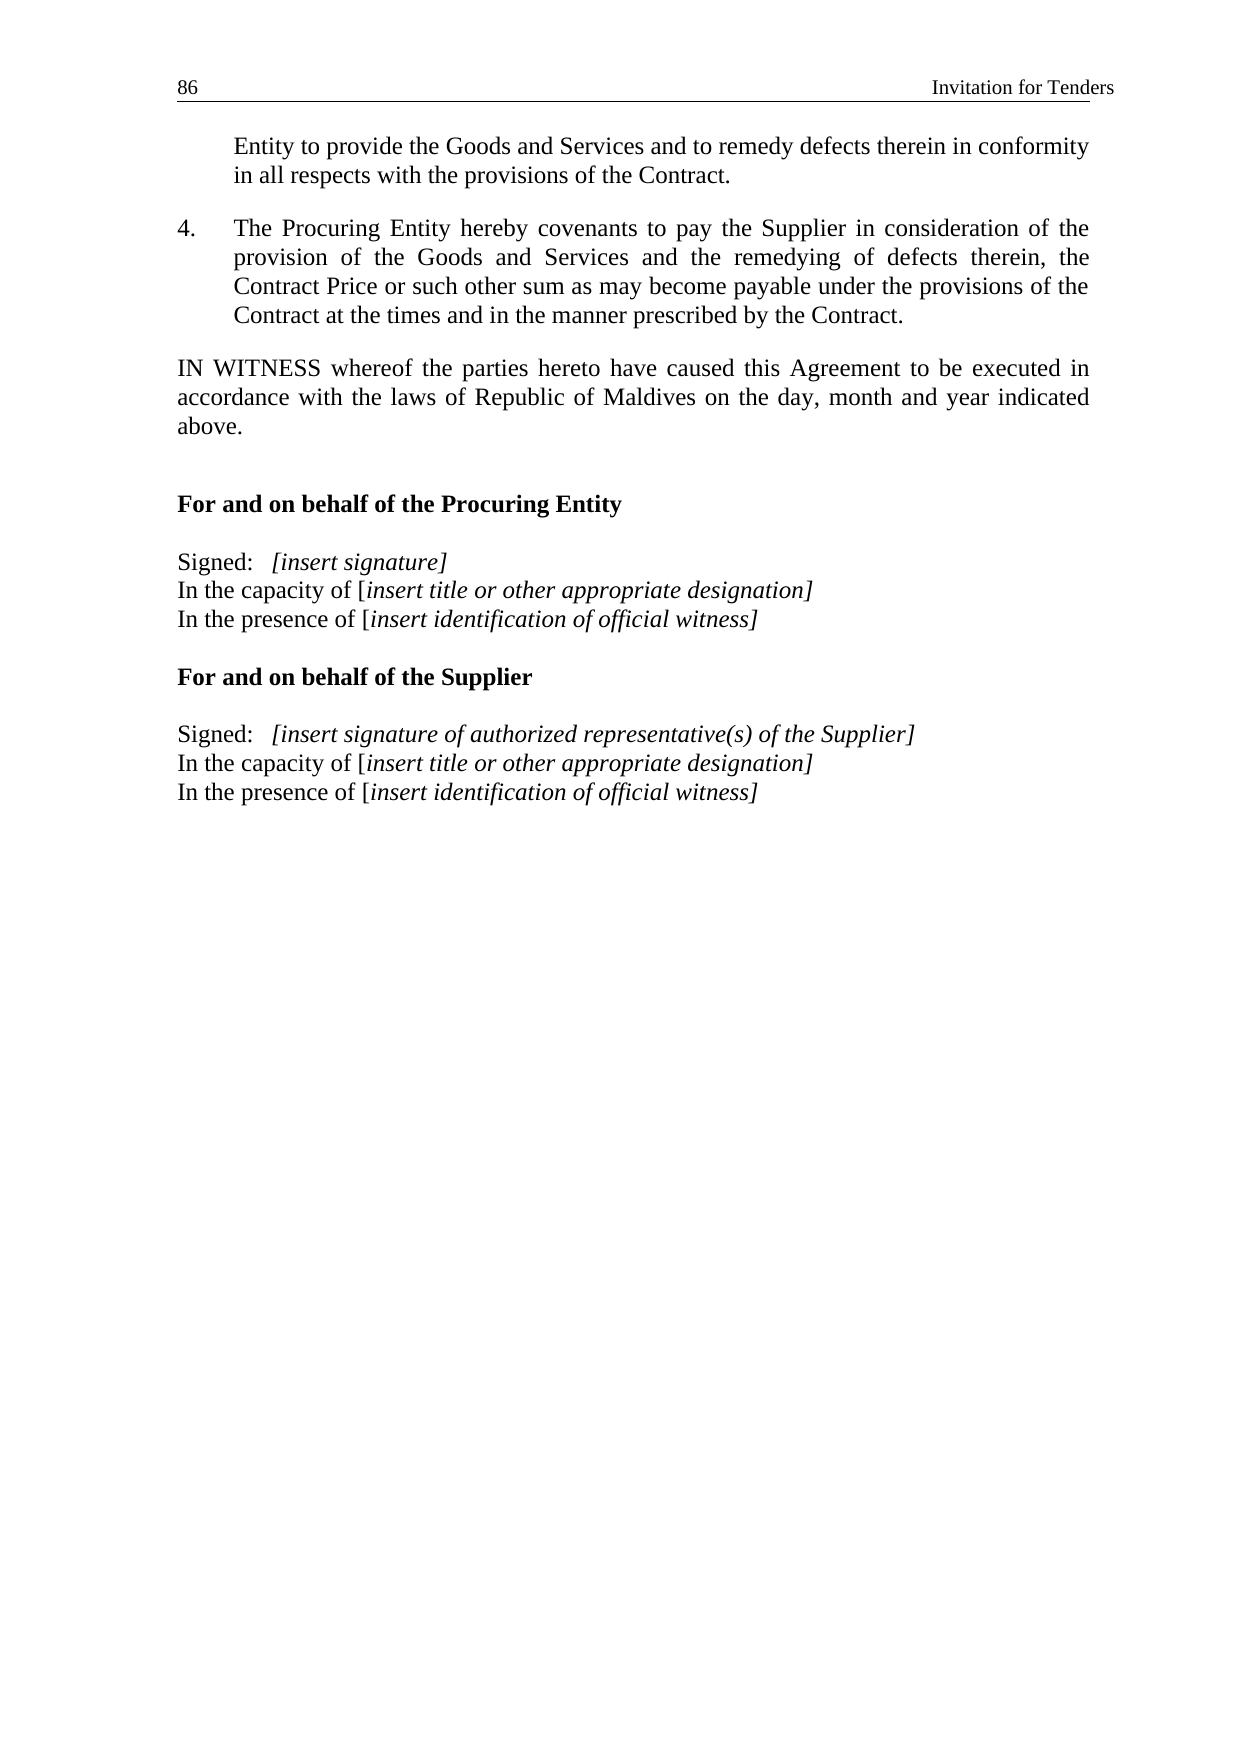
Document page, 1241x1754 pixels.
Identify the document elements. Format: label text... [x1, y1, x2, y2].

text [177, 131, 1090, 188]
text IN WITNESS whereof the parties hereto have caused this Agreement to be executed in accordance with the laws of Republic of Maldives on the day, month and year indicated above. [177, 353, 1090, 440]
text 4. The Procuring Entity hereby covenants to pay the Supplier in consideration of the provision of the Goods and Services and the remedying of defects therein, the Contract Price or such other sum as may become payable under the provisions of the Contract at the times and in the manner prescribed by the Contract. [177, 213, 1090, 328]
text In the presence of [insert identification of official witness] [177, 604, 1090, 633]
text For and on behalf of the Supplier [177, 662, 1090, 691]
text For and on behalf of the Procuring Entity [177, 489, 1090, 518]
text In the presence of [insert identification of official witness] [177, 777, 1090, 806]
text In the capacity of [insert title or other appropriate designation] [177, 576, 1090, 604]
text Signed: [insert signature of authorized representative(s) of the Supplier] [177, 719, 1090, 748]
text Signed: [insert signature] [177, 547, 1090, 576]
text In the capacity of [insert title or other appropriate designation] [177, 748, 1090, 777]
